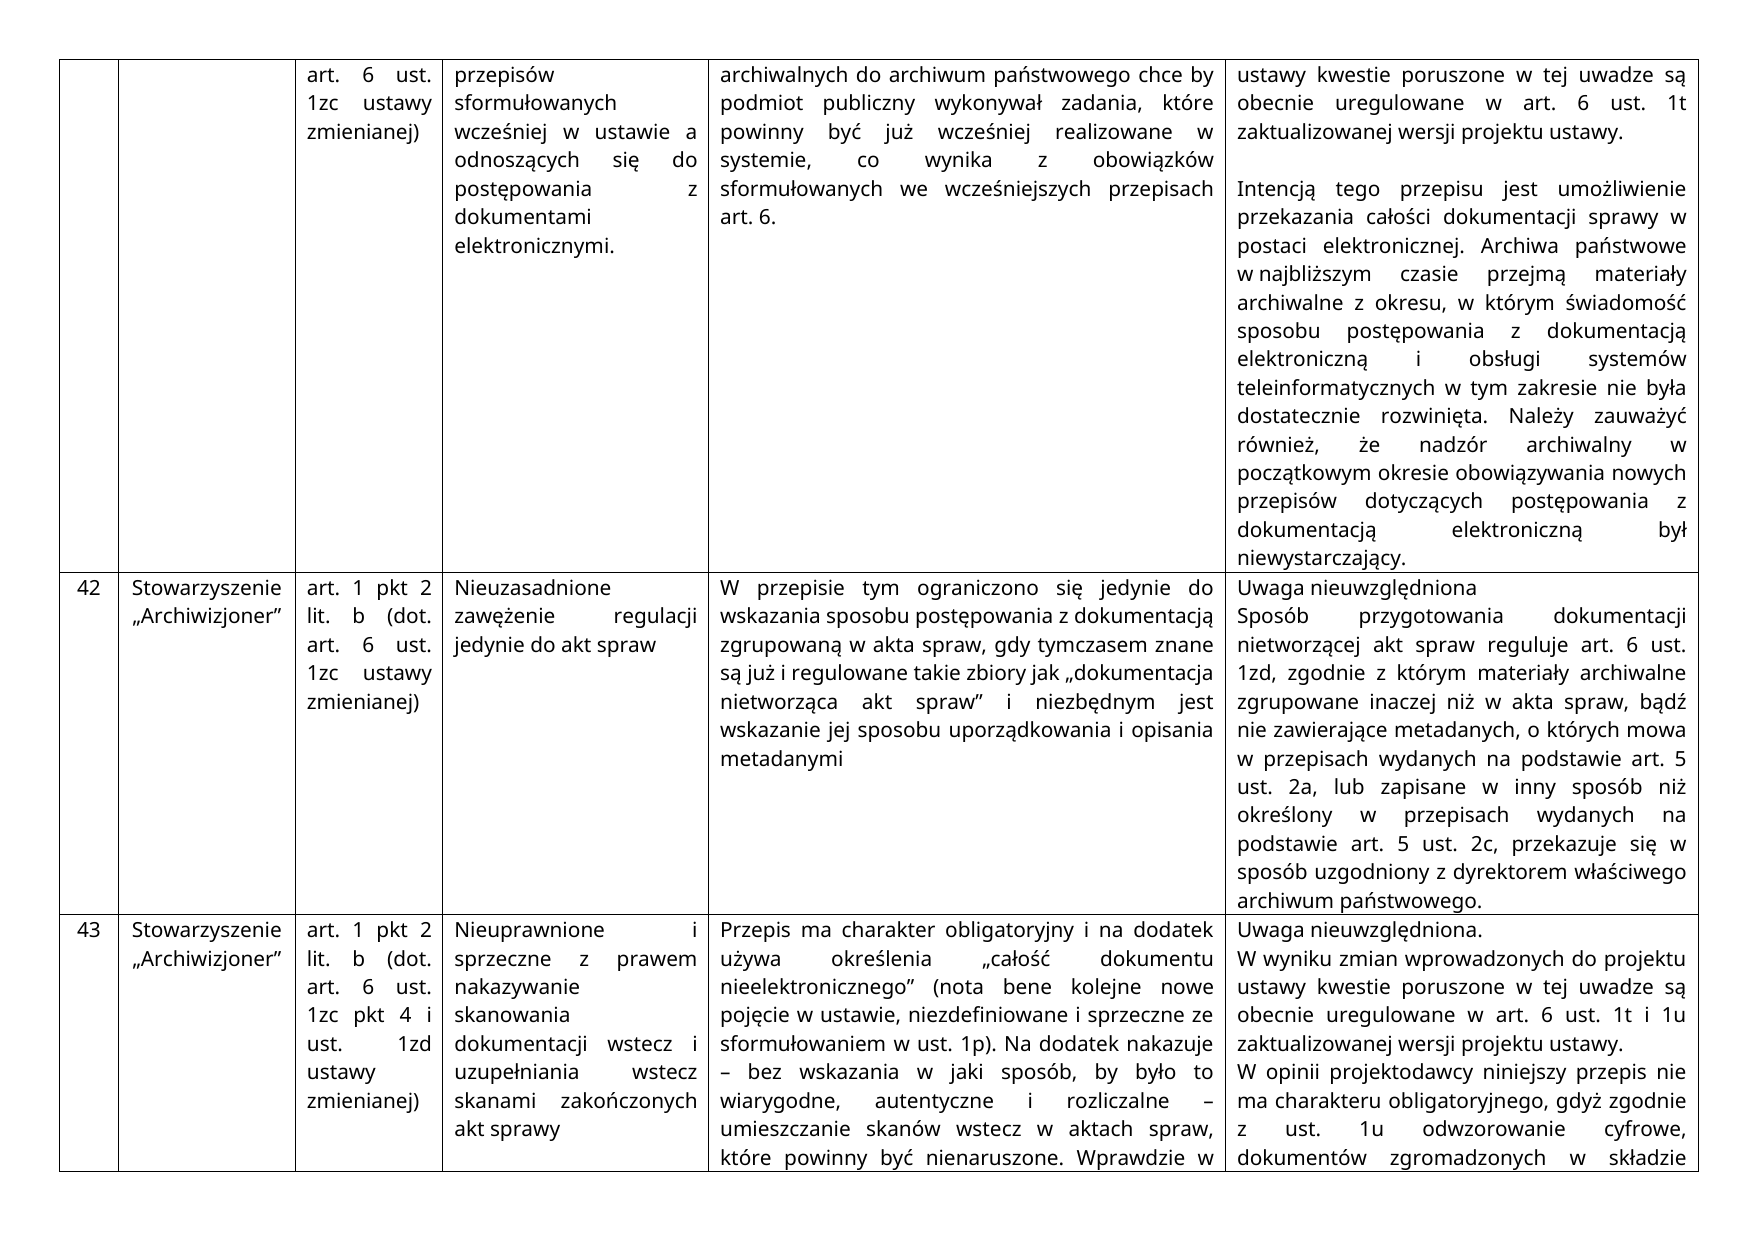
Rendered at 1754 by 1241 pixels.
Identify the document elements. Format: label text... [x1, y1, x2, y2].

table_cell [443, 60, 708, 572]
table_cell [119, 60, 295, 572]
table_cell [296, 60, 442, 572]
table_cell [709, 915, 1225, 1171]
table_cell Nieuzasadnione zawężenie regulacji jedynie do akt spraw [443, 573, 708, 914]
table_cell Stowarzyszenie „Archiwizjoner” [119, 573, 295, 914]
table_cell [1226, 60, 1698, 572]
table_cell 43 [60, 915, 118, 1171]
table_cell W przepisie tym ograniczono się jedynie do wskazania sposobu postępowania z dokumentacją zgrupowaną w akta spraw, gdy tymczasem znane są już i regulowane takie zbiory jak „dokumentacja nietworząca akt spraw” i niezbędnym jest wskazanie jej sposobu uporządkowania i opisania metadanymi [709, 573, 1225, 914]
table_cell 41 [60, 60, 118, 572]
table_cell art. 1 pkt 2 lit. b (dot. art. 6 ust. 1zc ustawy zmienianej) [296, 573, 442, 914]
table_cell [1226, 915, 1698, 1171]
table_cell Uwaga nieuwzględniona Sposób przygotowania dokumentacji nietworzącej akt spraw reguluje art. 6 ust. 1zd, zgodnie z którym materiały archiwalne zgrupowane inaczej niż w akta spraw, bądź nie zawierające metadanych, o których mowa w przepisach wydanych na podstawie art. 5 ust. 2a, lub zapisane w inny sposób niż określony w przepisach wydanych na podstawie art. 5 ust. 2c, przekazuje się w sposób uzgodniony z dyrektorem właściwego archiwum państwowego. [1226, 573, 1698, 914]
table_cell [443, 915, 708, 1171]
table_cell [119, 915, 295, 1171]
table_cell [709, 60, 1225, 572]
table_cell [296, 915, 442, 1171]
table_cell 42 [60, 573, 118, 914]
